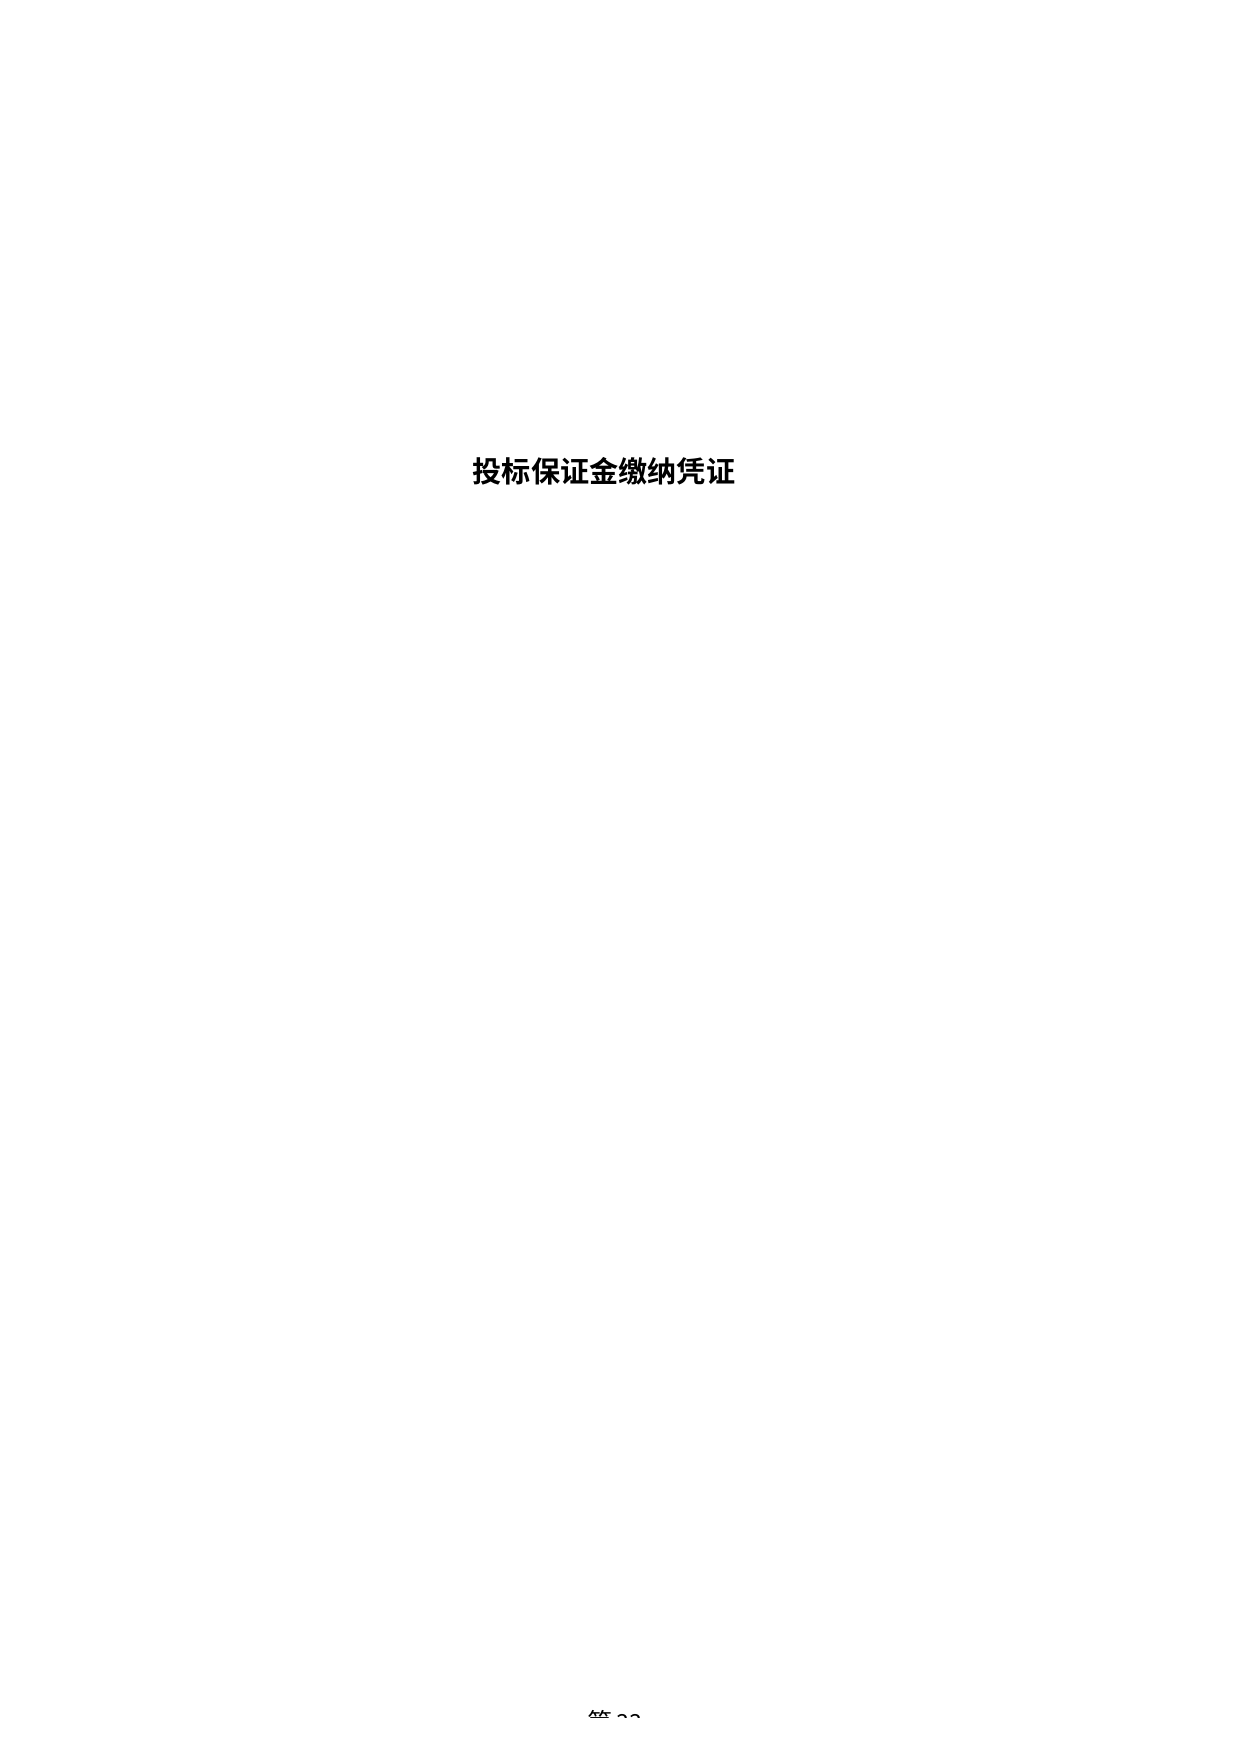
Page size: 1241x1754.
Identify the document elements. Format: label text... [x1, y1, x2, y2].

subtitle 投标保证金缴纳凭证 [348, 449, 801, 491]
